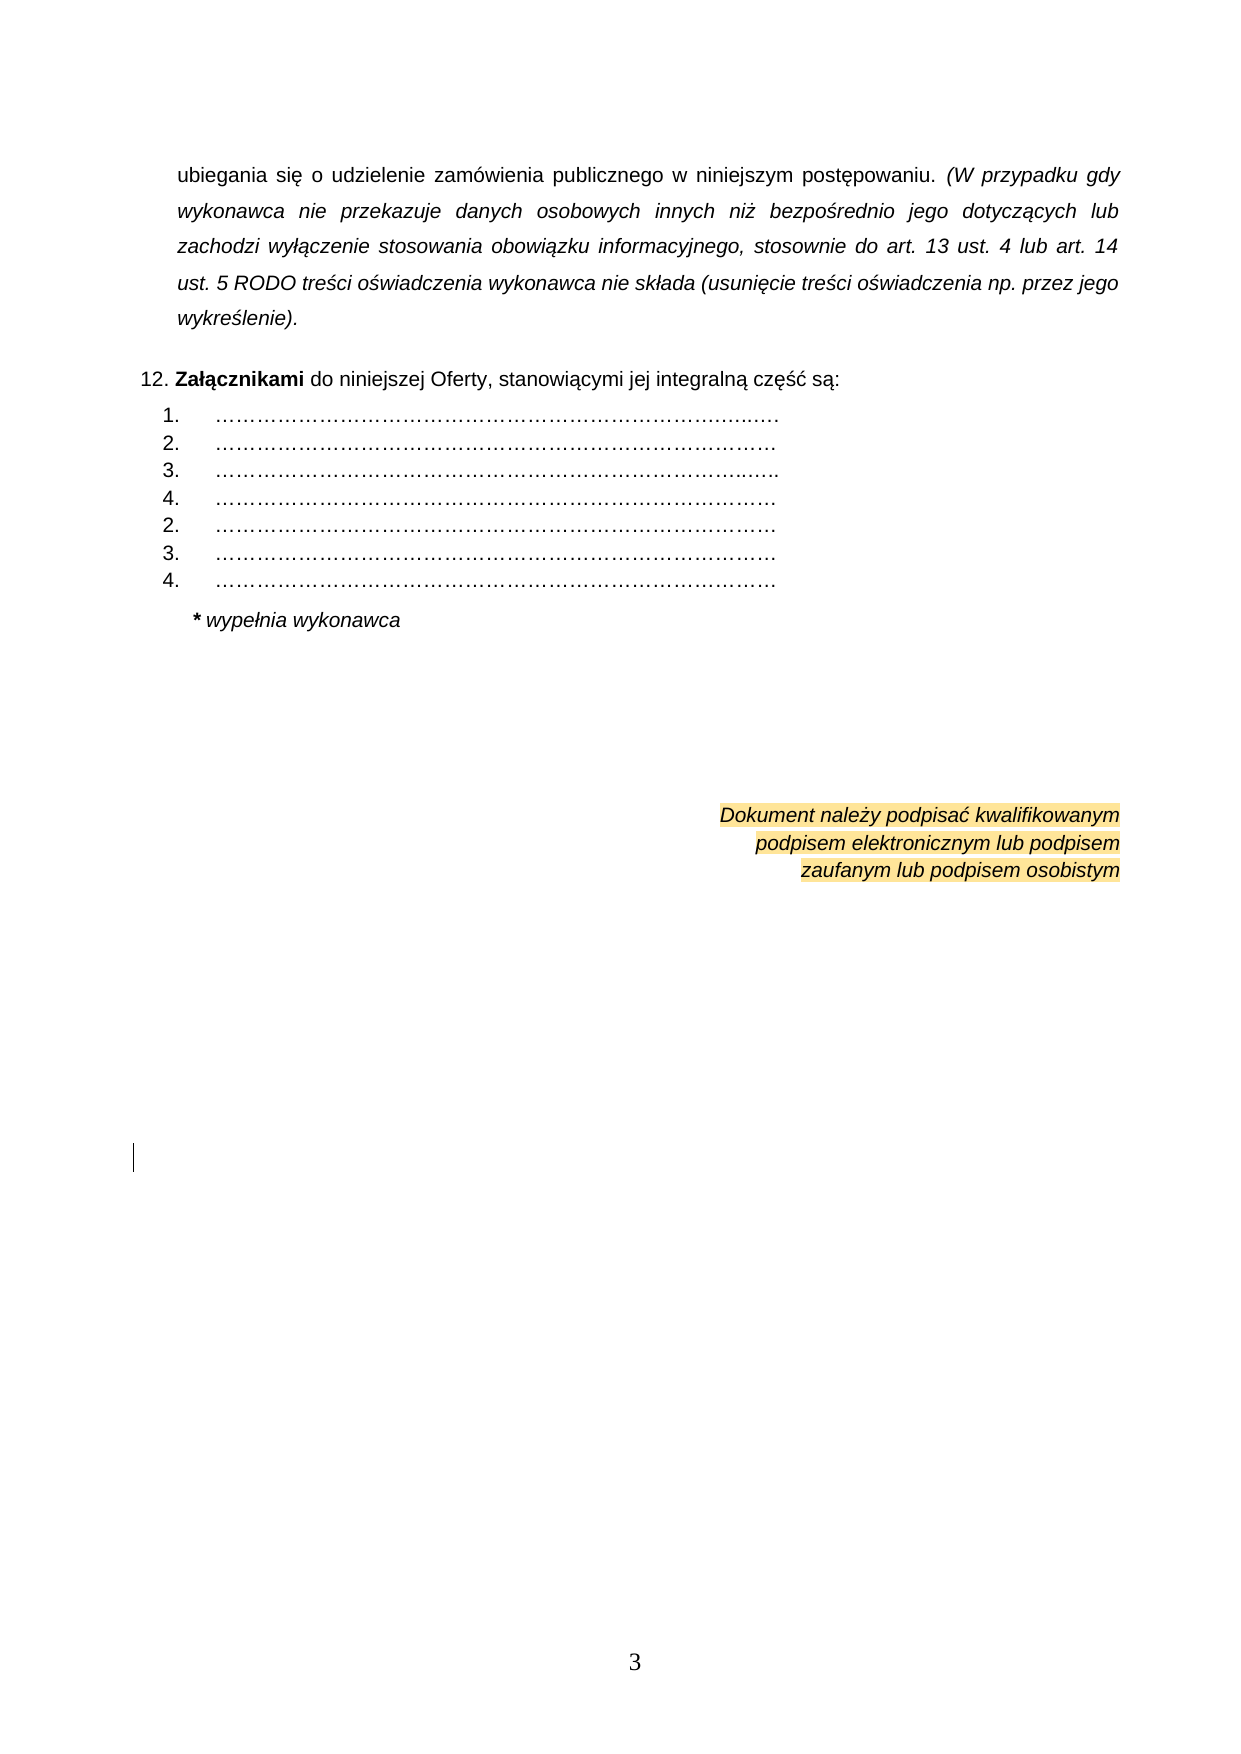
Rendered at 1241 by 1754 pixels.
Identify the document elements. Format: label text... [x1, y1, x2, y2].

text Dokument należy podpisać kwalifikowanym podpisem elektronicznym lub podpisem zaufanym lub podpisem osobistym [679, 803, 1122, 882]
text 2. ……………………………………………………………………… [162, 431, 1122, 454]
text * wypełnia wykonawca [192, 608, 1122, 632]
text 2. ……………………………………………………………………… [162, 513, 1122, 537]
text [133, 162, 1122, 330]
text 3. ……………………………………………………………………… [162, 541, 1122, 564]
text 3. …………………………………………………………………..….. [162, 458, 1122, 482]
text 4. ……………………………………………………………………… [162, 486, 1122, 509]
text 4. ……………………………………………………………………… [162, 568, 1122, 592]
text 12. Załącznikami do niniejszej Oferty, stanowiącymi jej integralną część są: [140, 367, 1122, 391]
text 1. ……………………………………………………………….…..…. [162, 403, 1122, 427]
